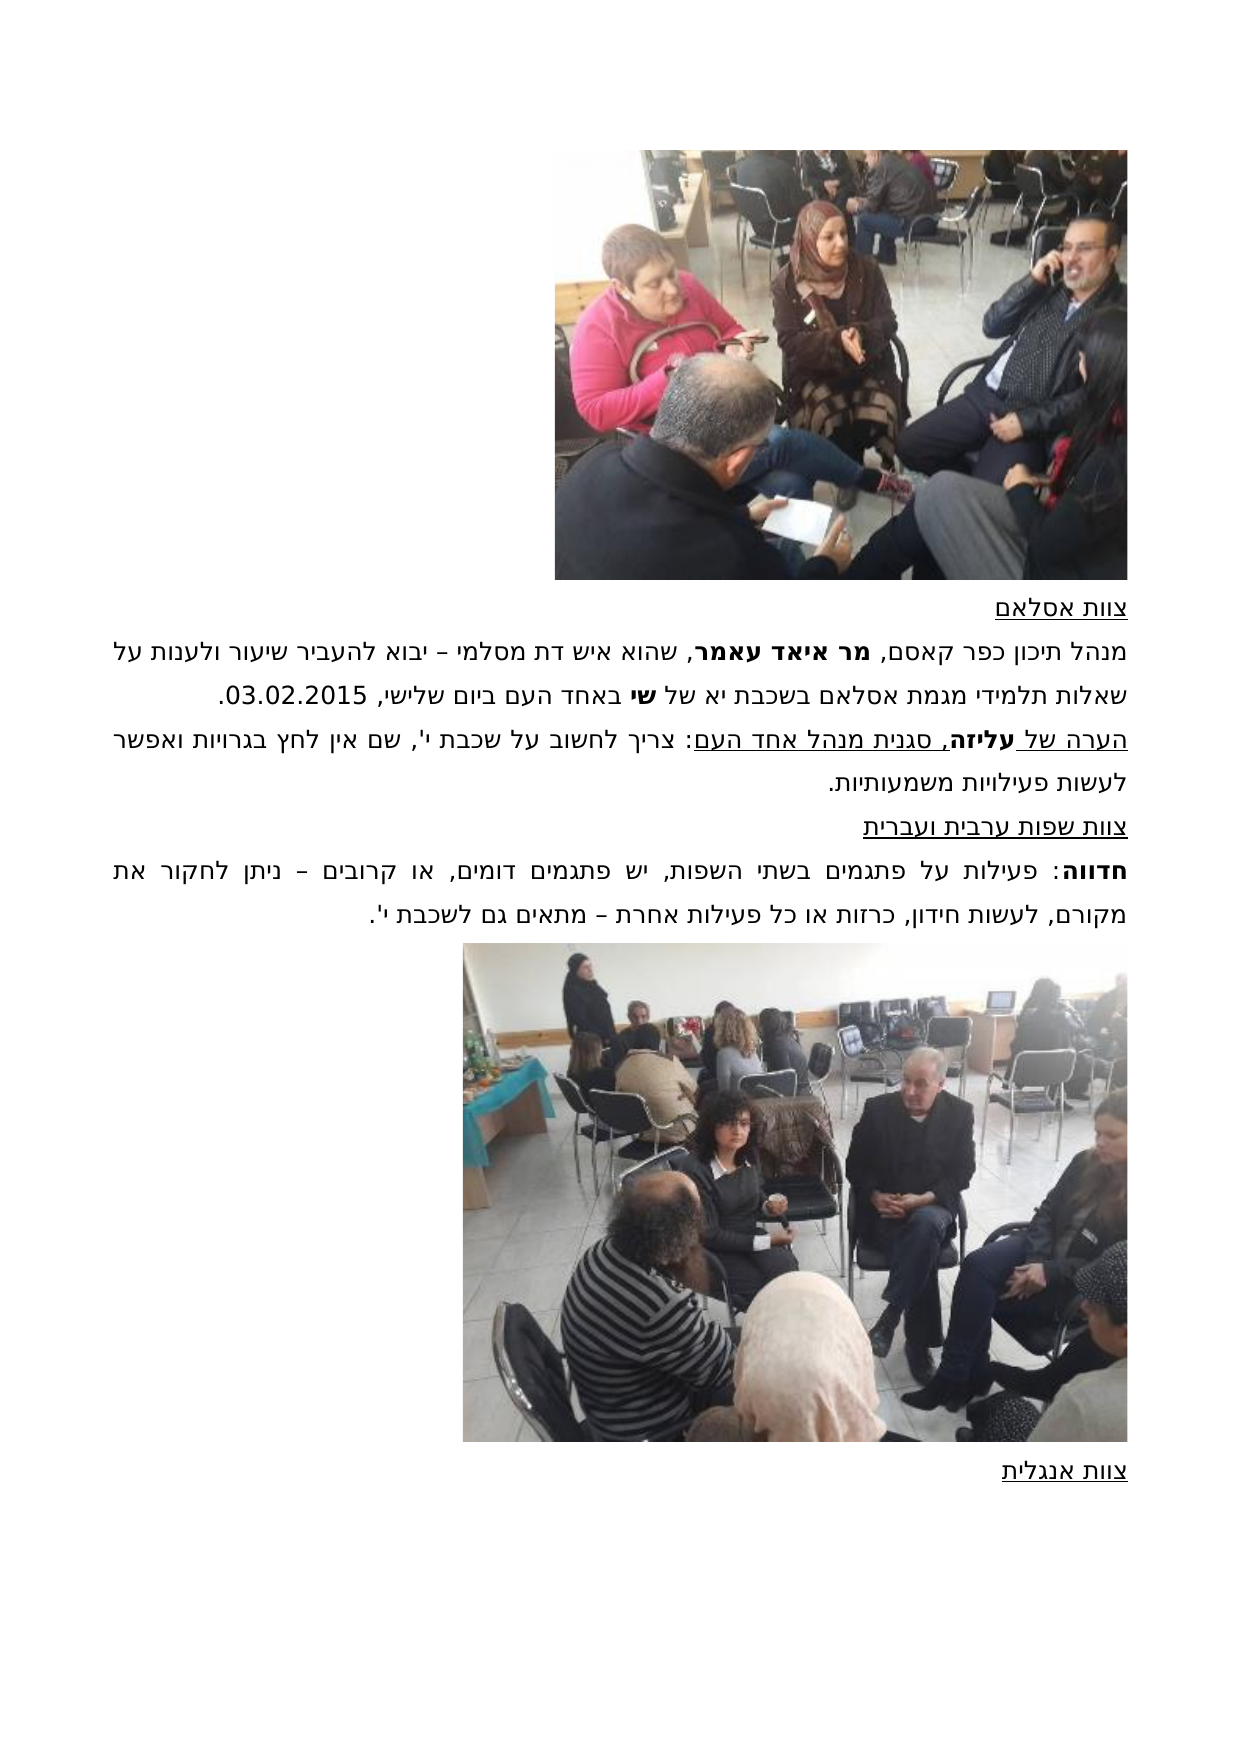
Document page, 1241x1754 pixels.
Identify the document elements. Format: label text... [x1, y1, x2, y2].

text הערה של עליזה, סגנית מנהל אחד העם: צריך לחשוב על שכבת י', שם אין לחץ בגרויות ואפשר לעשות פעילויות משמעותיות. [112, 725, 1128, 798]
text צוות שפות ערבית ועברית [112, 812, 1128, 841]
text צוות אנגלית [112, 1456, 1128, 1485]
text מנהל תיכון כפר קאסם, מר איאד עאמר, שהוא איש דת מסלמי – יבוא להעביר שיעור ולענות על שאלות תלמידי מגמת אסלאם בשכבת יא של שי באחד העם ביום שלישי, 03.02.2015. [112, 637, 1128, 710]
text חדווה: פעילות על פתגמים בשתי השפות, יש פתגמים דומים, או קרובים – ניתן לחקור את מקורם, לעשות חידון, כרזות או כל פעילות אחרת – מתאים גם לשכבת י'. [112, 856, 1128, 929]
picture [462, 943, 1128, 1442]
picture [554, 150, 1128, 580]
text צוות אסלאם [112, 593, 1128, 623]
